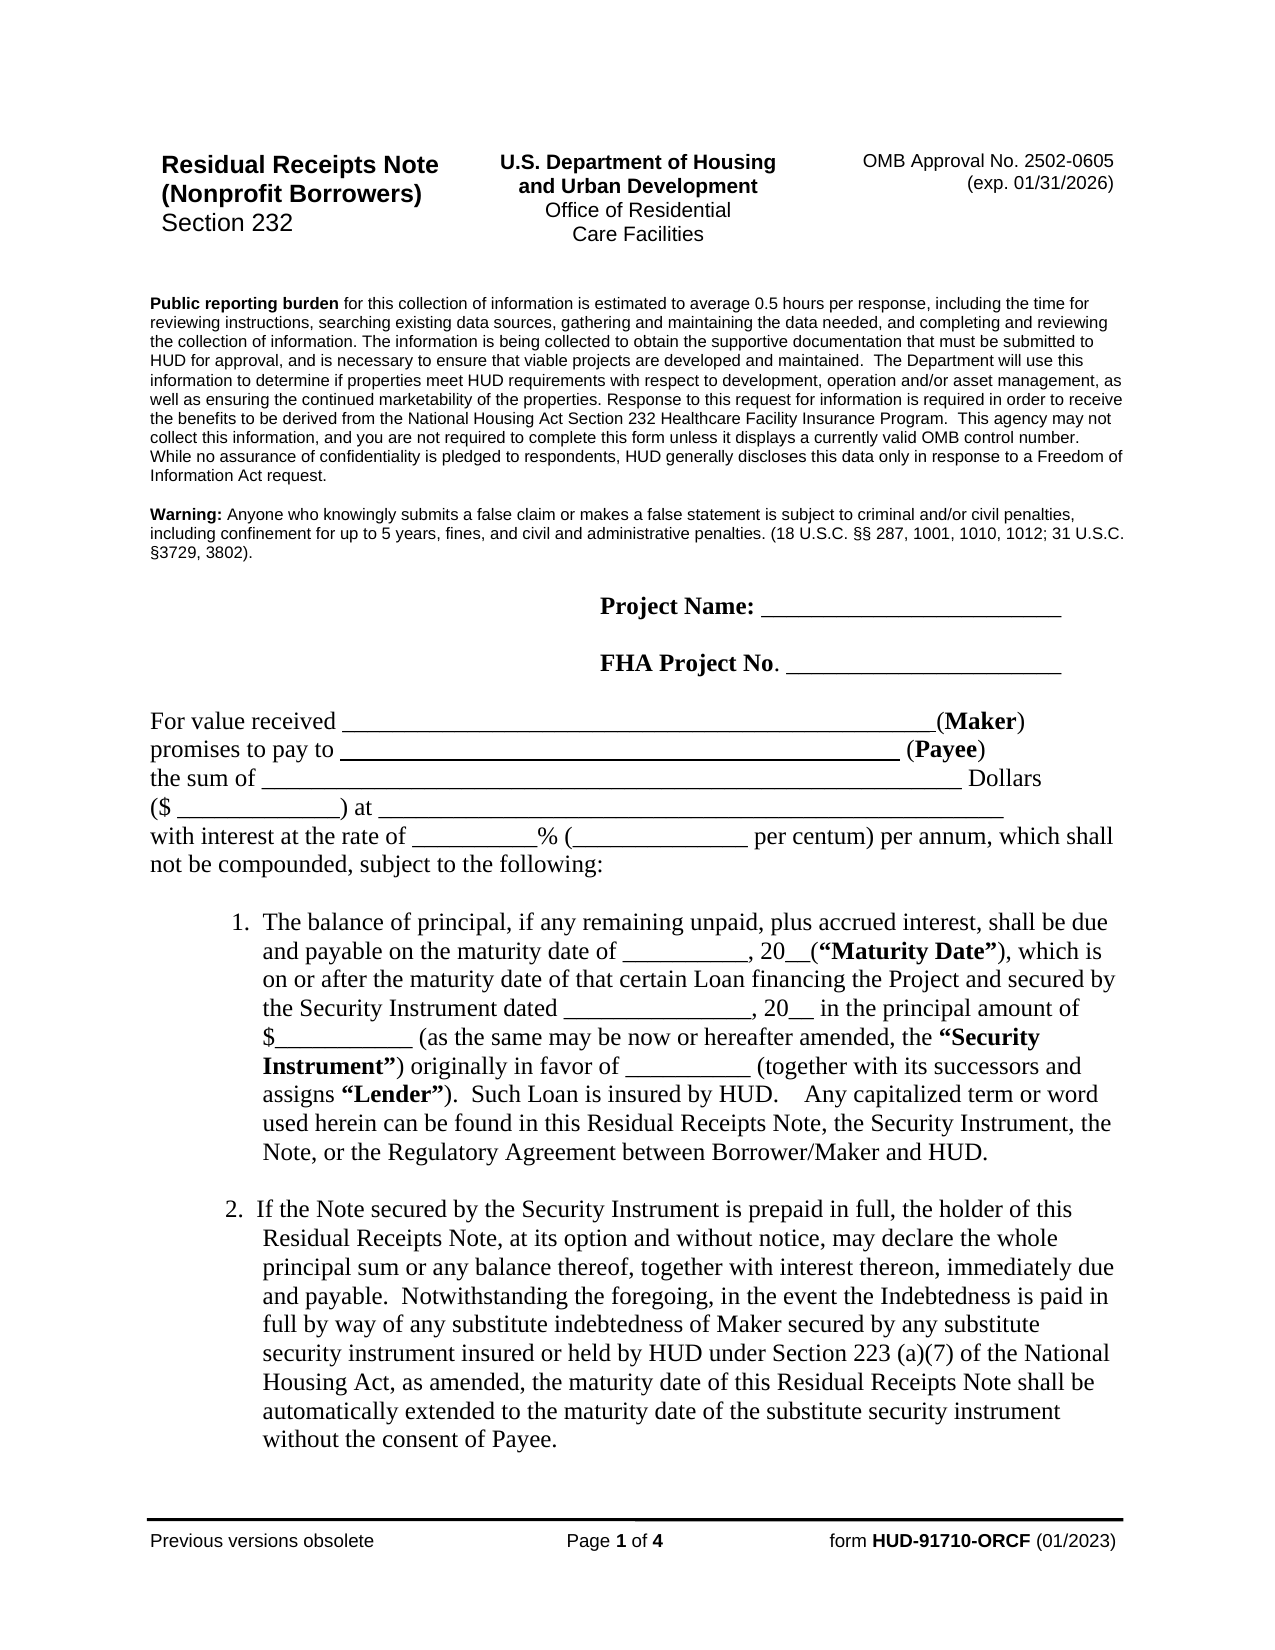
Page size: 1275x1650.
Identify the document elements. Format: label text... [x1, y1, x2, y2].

text Public reporting burden for this collection of information is estimated to average 0.5 hours per response, including the time for reviewing instructions, searching existing data sources, gathering and maintaining the data needed, and completing and reviewing the collection of information. The information is being collected to obtain the supportive documentation that must be submitted to HUD for approval, and is necessary to ensure that viable projects are developed and maintained. The Department will use this information to determine if properties meet HUD requirements with respect to development, operation and/or asset management, as well as ensuring the continued marketability of the properties. Response to this request for information is required in order to receive the benefits to be derived from the National Housing Act Section 232 Healthcare Facility Insurance Program. This agency may not collect this information, and you are not required to complete this form unless it displays a currently valid OMB control number. While no assurance of confidentiality is pledged to respondents, HUD generally discloses this data only in response to a Freedom of Information Act request. [150, 294, 1125, 485]
text the sum of ________________________________________________________ Dollars [150, 763, 1125, 792]
text For value received _______________________________________________ (Maker) [150, 706, 1125, 734]
text with interest at the rate of __________% (______________ per centum) per annum, which shall not be compounded, subject to the following: [150, 821, 1125, 878]
text Warning: Anyone who knowingly submits a false claim or makes a false statement is subject to criminal and/or civil penalties, including confinement for up to 5 years, fines, and civil and administrative penalties. (18 U.S.C. §§ 287, 1001, 1010, 1012; 31 U.S.C. §3729, 3802). [150, 504, 1125, 562]
table_header OMB Approval No. 2502-0605 (exp. 01/31/2026) [801, 150, 1125, 246]
text ($ _____________) at __________________________________________________ [150, 792, 1125, 821]
table_header U.S. Department of Housing and Urban Development Office of Residential Care Facilities [475, 150, 801, 246]
table_header Residual Receipts Note (Nonprofit Borrowers) Section 232 [150, 150, 475, 246]
text FHA Project No. ______________________ [300, 648, 1125, 677]
text promises to pay to (Payee) [150, 734, 1125, 763]
text Project Name: ________________________ [150, 591, 1125, 619]
text 2. If the Note secured by the Security Instrument is prepaid in full, the holder of this Residual Receipts Note, at its option and without notice, may declare the whole principal sum or any balance thereof, together with interest thereon, immediately due and payable. Notwithstanding the foregoing, in the event the Indebtedness is paid in full by way of any substitute indebtedness of Maker secured by any substitute security instrument insured or held by HUD under Section 223 (a)(7) of the National Housing Act, as amended, the maturity date of this Residual Receipts Note shall be automatically extended to the maturity date of the substitute security instrument without the consent of Payee. [225, 1194, 1125, 1453]
text 1. The balance of principal, if any remaining unpaid, plus accrued interest, shall be due and payable on the maturity date of __________, 20__(“Maturity Date”), which is on or after the maturity date of that certain Loan financing the Project and secured by the Security Instrument dated _______________, 20__ in the principal amount of $___________ (as the same may be now or hereafter amended, the “Security Instrument”) originally in favor of __________ (together with its successors and assigns “Lender”). Such Loan is insured by HUD. Any capitalized term or word used herein can be found in this Residual Receipts Note, the Security Instrument, the Note, or the Regulatory Agreement between Borrower/Maker and HUD. [225, 907, 1125, 1166]
